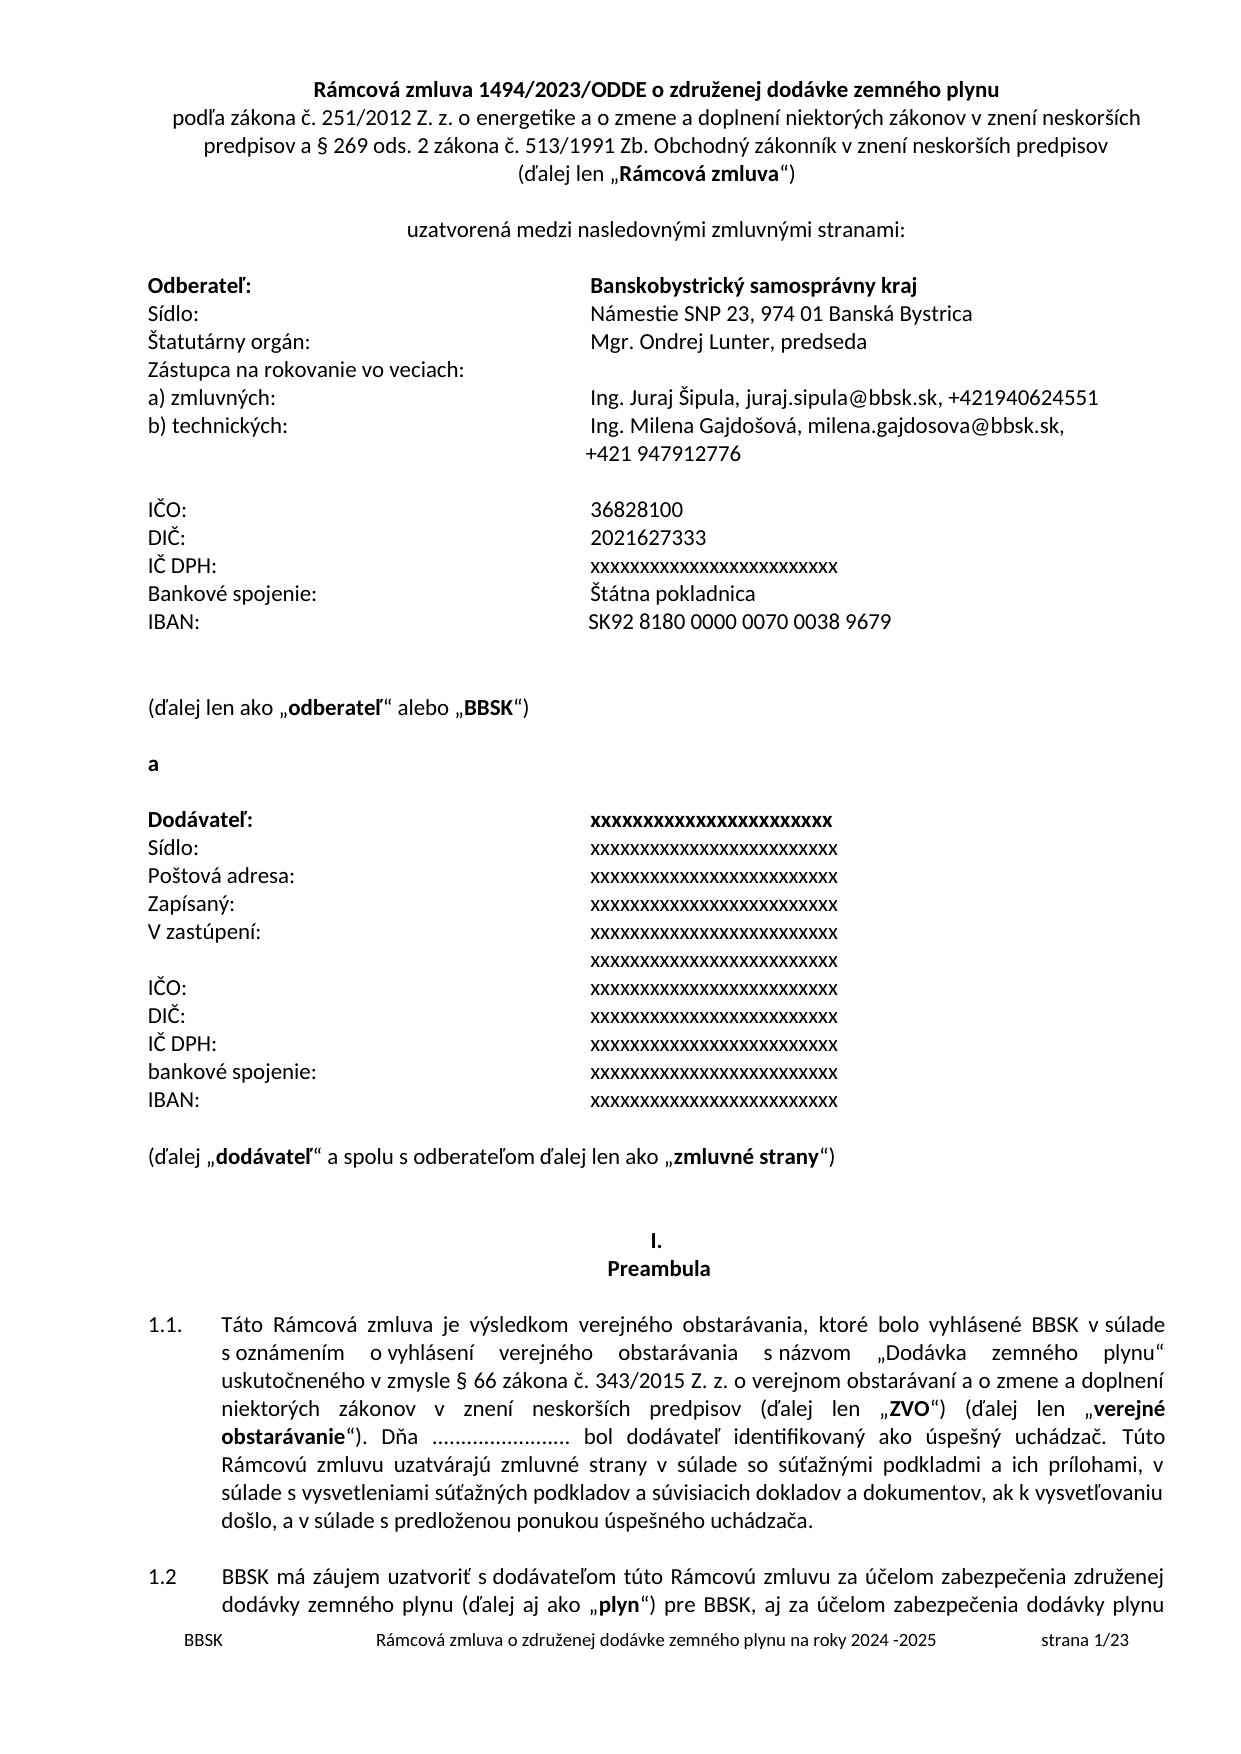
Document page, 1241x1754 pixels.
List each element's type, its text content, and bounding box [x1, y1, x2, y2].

text bankové spojenie: xxxxxxxxxxxxxxxxxxxxxxxxx [148, 1057, 1165, 1085]
text Bankové spojenie: Štátna pokladnica [148, 579, 1165, 607]
text Zástupca na rokovanie vo veciach: [148, 355, 1165, 383]
text (ďalej len ako „odberateľ“ alebo „BBSK“) [148, 693, 1165, 721]
text IČO: 36828100 [148, 495, 1165, 523]
text IBAN: xxxxxxxxxxxxxxxxxxxxxxxxx [148, 1085, 1165, 1113]
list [148, 1562, 1165, 1618]
text (ďalej „dodávateľ“ a spolu s odberateľom ďalej len ako „zmluvné strany“) [148, 1142, 1165, 1170]
text a [148, 749, 1165, 777]
text DIČ: 2021627333 [148, 523, 1165, 551]
text Zapísaný: xxxxxxxxxxxxxxxxxxxxxxxxx [148, 889, 1165, 917]
text IČ DPH: xxxxxxxxxxxxxxxxxxxxxxxxx [148, 1029, 1165, 1057]
text IBAN: SK92 8180 0000 0070 0038 9679 [148, 607, 1165, 635]
text Odberateľ: Banskobystrický samosprávny kraj [148, 271, 1165, 299]
text I. [148, 1226, 1165, 1254]
list Táto Rámcová zmluva je výsledkom verejného obstarávania, ktoré bolo vyhlásené BBSK v súlade s oznámením o vyhlásení verejného obstarávania s názvom „Dodávka zemného plynu“ uskutočneného v zmysle § 66 zákona č. 343/2015 Z. z. o verejnom obstarávaní a o zmene a doplnení niektorých zákonov v znení neskorších predpisov (ďalej len „ZVO“) (ďalej len „verejné obstarávanie“). Dňa ........................ bol dodávateľ identifikovaný ako úspešný uchádzač. Túto Rámcovú zmluvu uzatvárajú zmluvné strany v súlade so súťažnými podkladmi a ich prílohami, v súlade s vysvetleniami súťažných podkladov a súvisiacich dokladov a dokumentov, ak k vysvetľovaniu došlo, a v súlade s predloženou ponukou úspešného uchádzača. [148, 1310, 1165, 1534]
text Štatutárny orgán: Mgr. Ondrej Lunter, predseda [148, 327, 1165, 355]
text V zastúpení: xxxxxxxxxxxxxxxxxxxxxxxxx [148, 917, 1165, 945]
text Poštová adresa: xxxxxxxxxxxxxxxxxxxxxxxxx [148, 861, 1165, 889]
text podľa zákona č. 251/2012 Z. z. o energetike a o zmene a doplnení niektorých zákonov v znení neskorších predpisov a § 269 ods. 2 zákona č. 513/1991 Zb. Obchodný zákonník v znení neskorších predpisov [148, 103, 1165, 159]
text Dodávateľ: xxxxxxxxxxxxxxxxxxxxxxx [148, 805, 1165, 833]
text Sídlo: xxxxxxxxxxxxxxxxxxxxxxxxx [148, 833, 1165, 861]
text IČO: xxxxxxxxxxxxxxxxxxxxxxxxx [148, 973, 1165, 1001]
text (ďalej len „Rámcová zmluva“) [148, 159, 1165, 187]
text +421 947912776 [148, 439, 1165, 467]
text IČ DPH: xxxxxxxxxxxxxxxxxxxxxxxxx [148, 551, 1165, 579]
text DIČ: xxxxxxxxxxxxxxxxxxxxxxxxx [148, 1001, 1165, 1029]
text uzatvorená medzi nasledovnými zmluvnými stranami: [148, 215, 1165, 243]
text a) zmluvných: Ing. Juraj Šipula, juraj.sipula@bbsk.sk, +421940624551 [148, 383, 1165, 411]
text b) technických: Ing. Milena Gajdošová, milena.gajdosova@bbsk.sk, [148, 411, 1165, 439]
text xxxxxxxxxxxxxxxxxxxxxxxxx [148, 945, 1165, 973]
text Preambula [148, 1254, 1165, 1282]
text Rámcová zmluva 1494/2023/ODDE o združenej dodávke zemného plynu [148, 75, 1165, 103]
text Sídlo: Námestie SNP 23, 974 01 Banská Bystrica [148, 299, 1165, 327]
